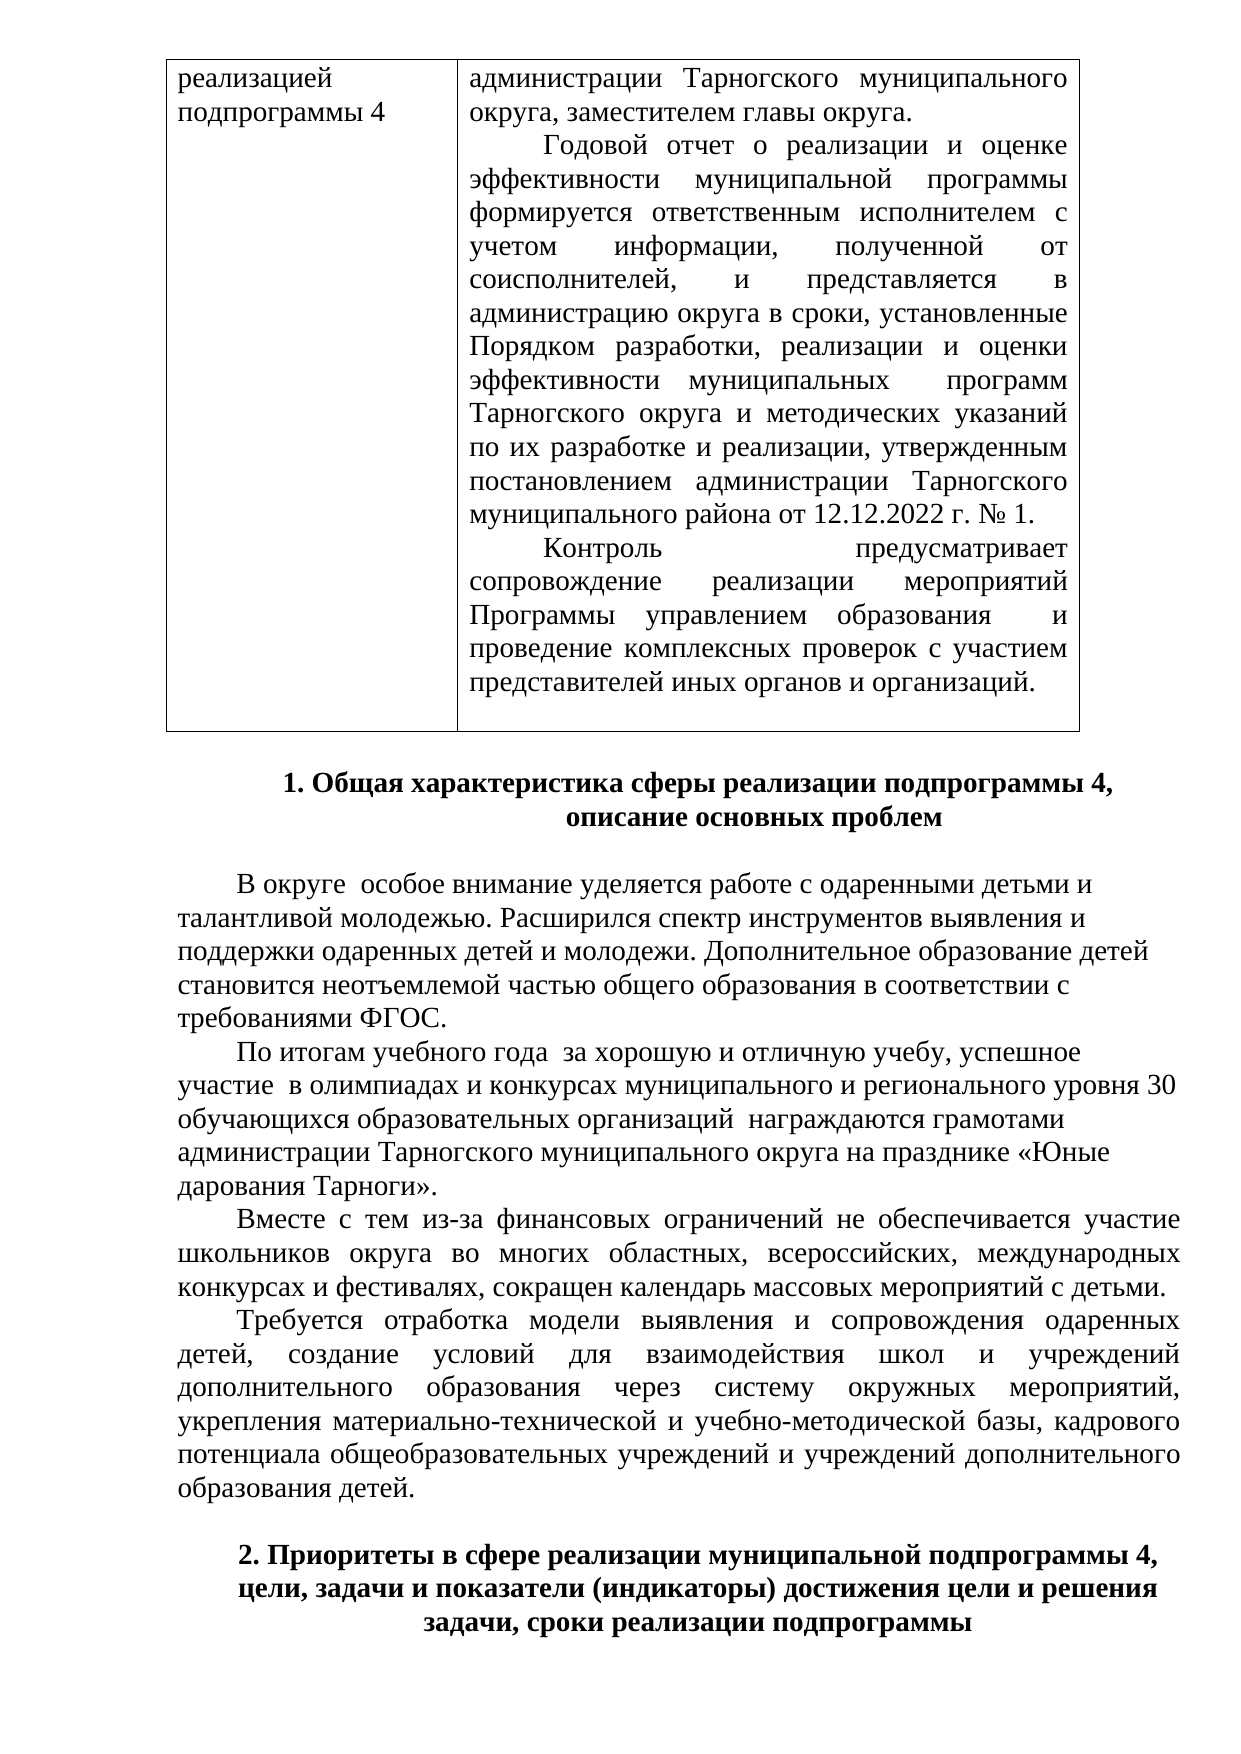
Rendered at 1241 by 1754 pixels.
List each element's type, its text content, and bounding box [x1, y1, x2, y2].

list В округе особое внимание уделяется работе с одаренными детьми и талантливой молодежью. Расширился спектр инструментов выявления и поддержки одаренных детей и молодежи. Дополнительное образование детей становится неотъемлемой частью общего образования в соответствии с требованиями ФГОС. [177, 866, 1181, 1034]
list По итогам учебного года за хорошую и отличную учебу, успешное участие в олимпиадах и конкурсах муниципального и регионального уровня 30 обучающихся образовательных организаций награждаются грамотами администрации Тарногского муниципального округа на празднике «Юные дарования Тарноги». [177, 1034, 1181, 1202]
text Требуется отработка модели выявления и сопровождения одаренных детей, создание условий для взаимодействия школ и учреждений дополнительного образования через систему окружных мероприятий, укрепления материально-технической и учебно-методической базы, кадрового потенциала общеобразовательных учреждений и учреждений дополнительного образования детей. [177, 1302, 1181, 1503]
text 2. Приоритеты в сфере реализации муниципальной подпрограммы 4, цели, задачи и показатели (индикаторы) достижения цели и решения задачи, сроки реализации подпрограммы [215, 1537, 1181, 1638]
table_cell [458, 60, 1079, 731]
text описание основных проблем [252, 799, 1181, 833]
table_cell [167, 60, 457, 731]
list Вместе с тем из-за финансовых ограничений не обеспечивается участие школьников округа во многих областных, всероссийских, международных конкурсах и фестивалях, сокращен календарь массовых мероприятий с детьми. [177, 1202, 1181, 1302]
text 1. Общая характеристика сферы реализации подпрограммы 4, [215, 766, 1181, 799]
